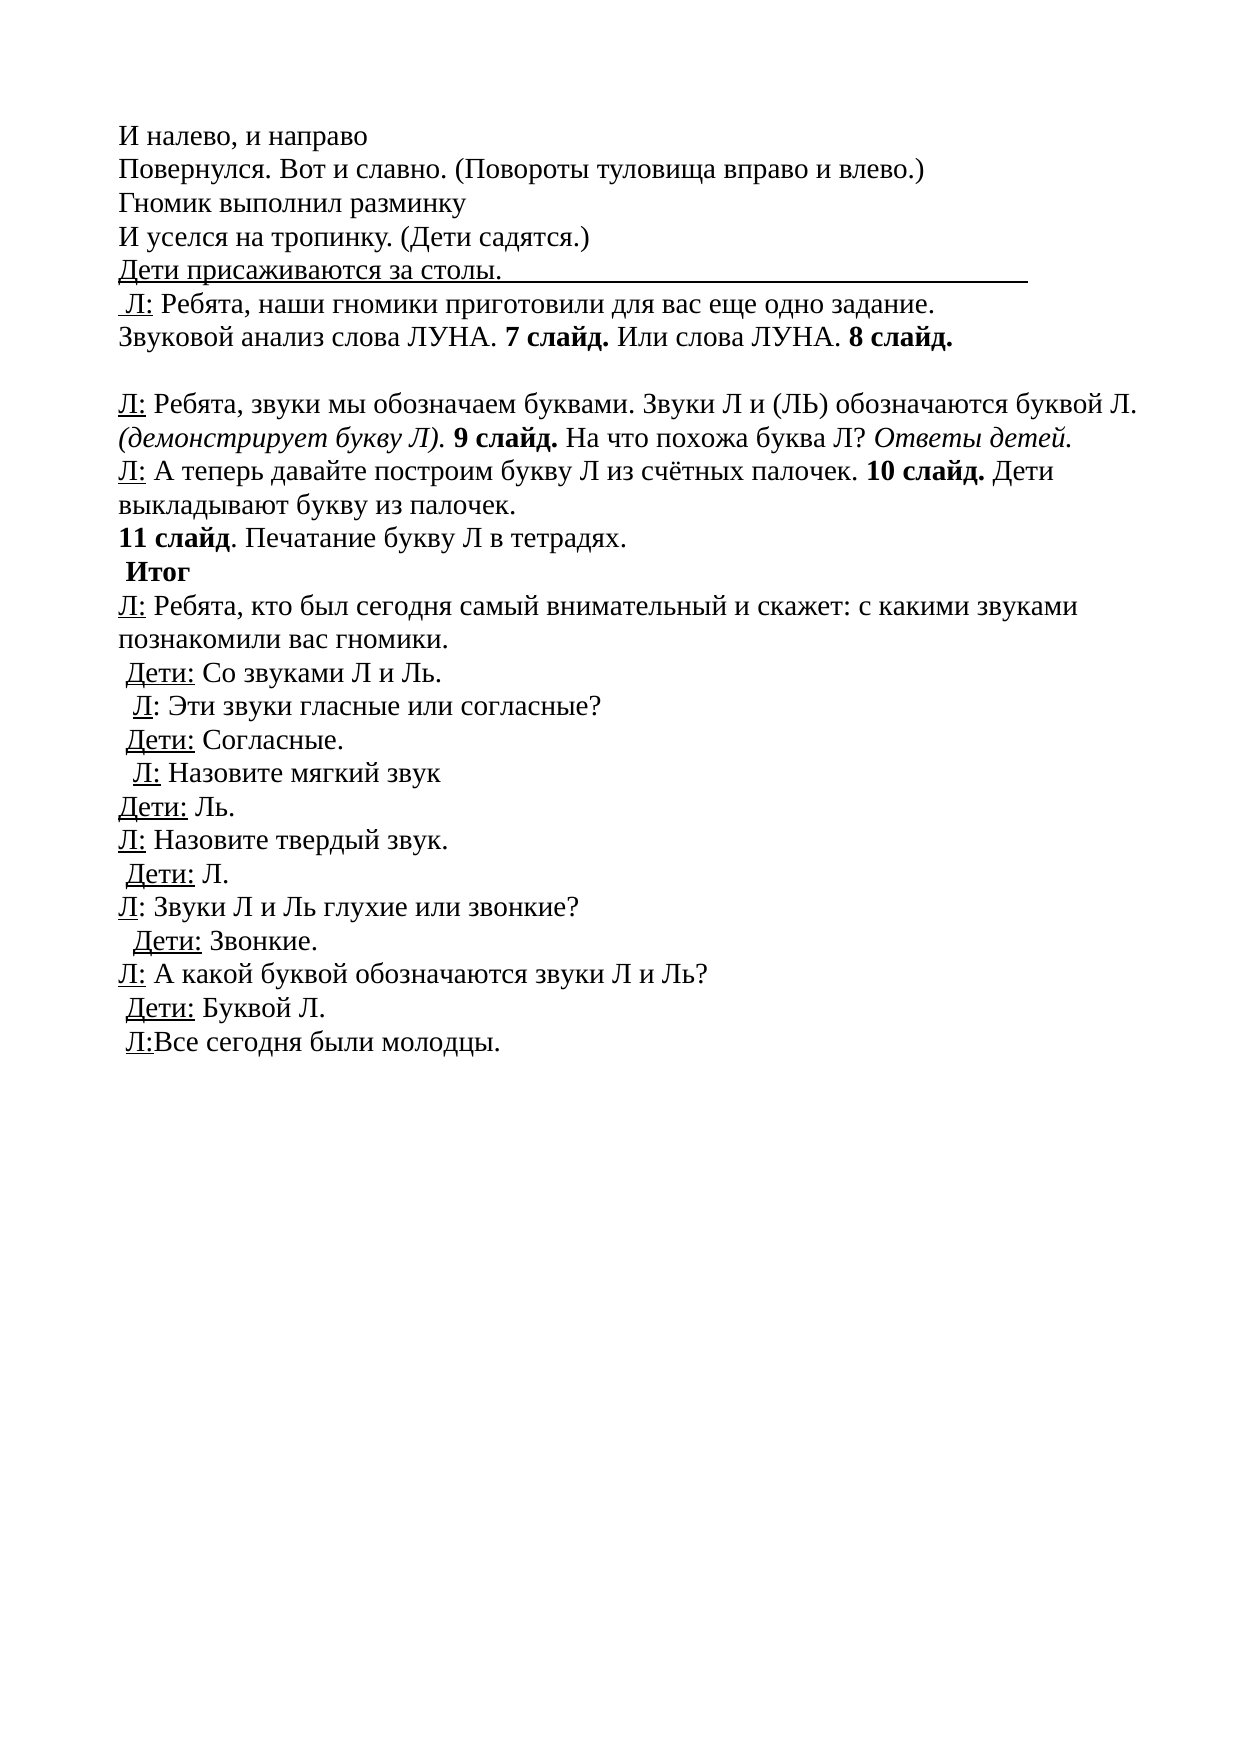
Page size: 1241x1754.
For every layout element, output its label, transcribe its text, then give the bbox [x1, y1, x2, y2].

text Л: Ребята, кто был сегодня самый внимательный и скажет: с какими звуками познакомили вас гномики. [118, 588, 1152, 655]
text Л: Эти звуки гласные или согласные? [118, 688, 1152, 722]
text Дети: Согласные. [118, 722, 1152, 755]
text Л: Назовите мягкий звук Дети: Ль. [118, 755, 1152, 822]
text Звуковой анализ слова ЛУНА. 7 слайд. Или слова ЛУНА. 8 слайд. [118, 319, 1152, 353]
text Л:Все сегодня были молодцы. [118, 1024, 1152, 1057]
text Дети: Со звуками Л и Ль. [118, 655, 1152, 688]
text Дети: Л. Л: Звуки Л и Ль глухие или звонкие? [118, 856, 1152, 923]
text Л: Назовите твердый звук. [118, 822, 1152, 856]
text Дети: Буквой Л. [118, 990, 1152, 1024]
text Л: А какой буквой обозначаются звуки Л и Ль? [118, 957, 1152, 990]
text Л: Ребята, звуки мы обозначаем буквами. Звуки Л и (ЛЬ) обозначаются буквой Л. (демонстрирует букву Л). 9 слайд. На что похожа буква Л? Ответы детей. Л: А теперь давайте построим букву Л из счётных палочек. 10 слайд. Дети выкладывают букву из палочек. [118, 386, 1152, 521]
text Дети: Звонкие. [118, 923, 1152, 957]
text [118, 118, 1152, 286]
text Л: Ребята, наши гномики приготовили для вас еще одно задание. [118, 286, 1152, 319]
text Итог [118, 554, 1152, 588]
text 11 слайд. Печатание букву Л в тетрадях. [118, 521, 1152, 554]
